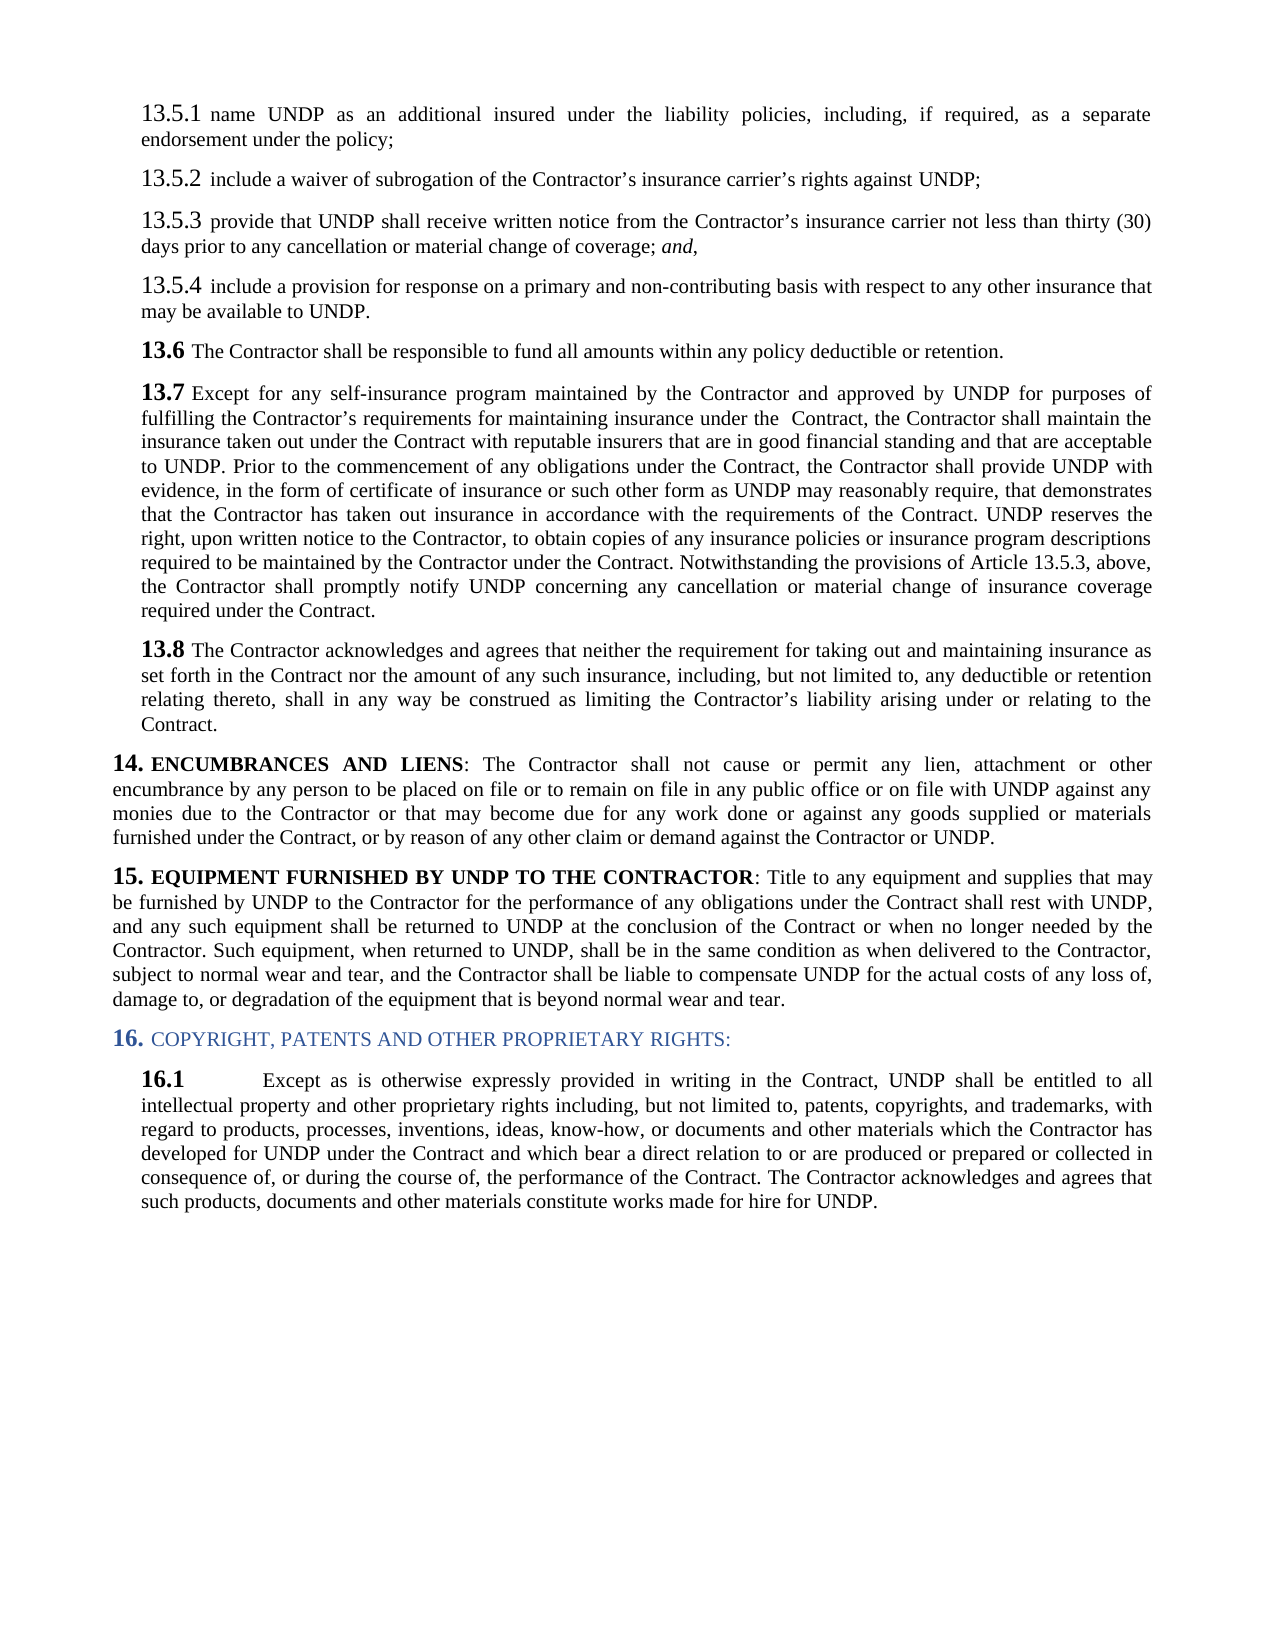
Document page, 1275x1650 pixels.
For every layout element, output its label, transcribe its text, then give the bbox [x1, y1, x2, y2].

list EQUIPMENT FURNISHED BY UNDP TO THE CONTRACTOR: Title to any equipment and supplies that may be furnished by UNDP to the Contractor for the performance of any obligations under the Contract shall rest with UNDP, and any such equipment shall be returned to UNDP at the conclusion of the Contract or when no longer needed by the Contractor. Such equipment, when returned to UNDP, shall be in the same condition as when delivered to the Contractor, subject to normal wear and tear, and the Contractor shall be liable to compensate UNDP for the actual costs of any loss of, damage to, or degradation of the equipment that is beyond normal wear and tear. [112, 861, 1154, 1011]
list The Contractor shall be responsible to fund all amounts within any policy deductible or retention. [141, 335, 1153, 364]
subtitle COPYRIGHT, PATENTS AND OTHER PROPRIETARY RIGHTS: [112, 1023, 1210, 1052]
list include a waiver of subrogation of the Contractor’s insurance carrier’s rights against UNDP; [141, 163, 1210, 192]
list ENCUMBRANCES AND LIENS: The Contractor shall not cause or permit any lien, attachment or other encumbrance by any person to be placed on file or to remain on file in any public office or on file with UNDP against any monies due to the Contractor or that may become due for any work done or against any goods supplied or materials furnished under the Contract, or by reason of any other claim or demand against the Contractor or UNDP. [112, 748, 1153, 849]
list provide that UNDP shall receive written notice from the Contractor’s insurance carrier not less than thirty (30) days prior to any cancellation or material change of coverage; and, [141, 205, 1153, 258]
list Except for any self-insurance program maintained by the Contractor and approved by UNDP for purposes of fulfilling the Contractor’s requirements for maintaining insurance under the Contract, the Contractor shall maintain the insurance taken out under the Contract with reputable insurers that are in good financial standing and that are acceptable to UNDP. Prior to the commencement of any obligations under the Contract, the Contractor shall provide UNDP with evidence, in the form of certificate of insurance or such other form as UNDP may reasonably require, that demonstrates that the Contractor has taken out insurance in accordance with the requirements of the Contract. UNDP reserves the right, upon written notice to the Contractor, to obtain copies of any insurance policies or insurance program descriptions required to be maintained by the Contractor under the Contract. Notwithstanding the provisions of Article 13.5.3, above, the Contractor shall promptly notify UNDP concerning any cancellation or material change of insurance coverage required under the Contract. [141, 377, 1154, 622]
list name UNDP as an additional insured under the liability policies, including, if required, as a separate endorsement under the policy; [141, 98, 1153, 151]
list Except as is otherwise expressly provided in writing in the Contract, UNDP shall be entitled to all intellectual property and other proprietary rights including, but not limited to, patents, copyrights, and trademarks, with regard to products, processes, inventions, ideas, know-how, or documents and other materials which the Contractor has developed for UNDP under the Contract and which bear a direct relation to or are produced or prepared or collected in consequence of, or during the course of, the performance of the Contract. The Contractor acknowledges and agrees that such products, documents and other materials constitute works made for hire for UNDP. [141, 1064, 1154, 1213]
list include a provision for response on a primary and non-contributing basis with respect to any other insurance that may be available to UNDP. [141, 270, 1154, 323]
list The Contractor acknowledges and agrees that neither the requirement for taking out and maintaining insurance as set forth in the Contract nor the amount of any such insurance, including, but not limited to, any deductible or retention relating thereto, shall in any way be construed as limiting the Contractor’s liability arising under or relating to the Contract. [141, 634, 1153, 736]
